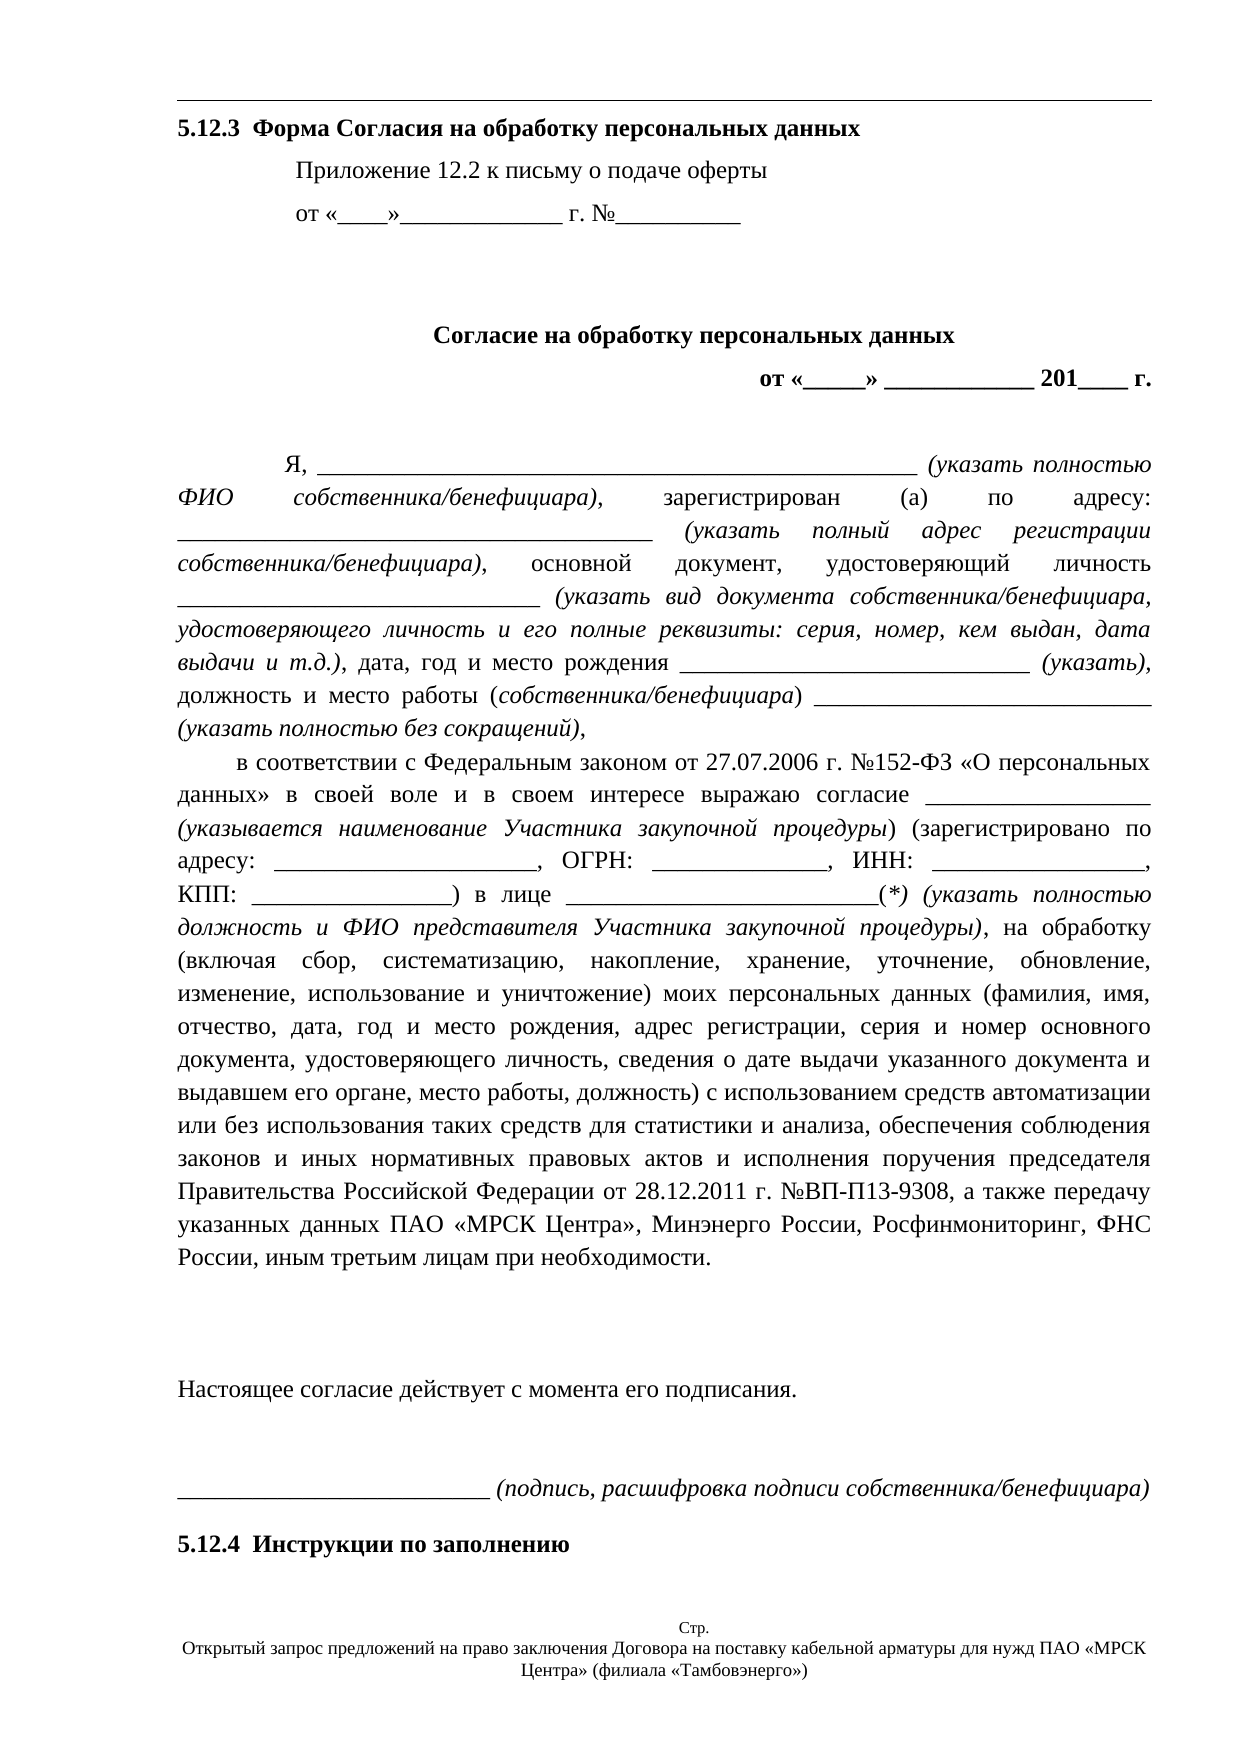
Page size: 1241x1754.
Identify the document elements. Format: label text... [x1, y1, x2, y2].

subtitle Форма Согласия на обработку персональных данных [177, 113, 1152, 142]
text в соответствии с Федеральным законом от 27.07.2006 г. №152-ФЗ «О персональных данных» в своей воле и в своем интересе выражаю согласие __________________ (указывается наименование Участника закупочной процедуры) (зарегистрировано по адресу: _____________________, ОГРН: ______________, ИНН: _________________, КПП: ________________) в лице _________________________(*) (указать полностью должность и ФИО представителя Участника закупочной процедуры), на обработку (включая сбор, систематизацию, накопление, хранение, уточнение, обновление, изменение, использование и уничтожение) моих персональных данных (фамилия, имя, отчество, дата, год и место рождения, адрес регистрации, серия и номер основного документа, удостоверяющего личность, сведения о дате выдачи указанного документа и выдавшем его органе, место работы, должность) с использованием средств автоматизации или без использования таких средств для статистики и анализа, обеспечения соблюдения законов и иных нормативных правовых актов и исполнения поручения председателя Правительства Российской Федерации от 28.12.2011 г. №ВП-П13-9308, а также передачу указанных данных ПАО «МРСК Центра», Минэнерго России, Росфинмониторинг, ФНС России, иным третьим лицам при необходимости. [177, 747, 1152, 1271]
subtitle Инструкции по заполнению [177, 1529, 1152, 1557]
text Согласие на обработку персональных данных [177, 320, 1152, 349]
text Я, ________________________________________________ (указать полностью ФИО собственника/бенефициара), зарегистрирован (а) по адресу: ______________________________________ (указать полный адрес регистрации собственника/бенефициара), основной документ, удостоверяющий личность _____________________________ (указать вид документа собственника/бенефициара, удостоверяющего личность и его полные реквизиты: серия, номер, кем выдан, дата выдачи и т.д.), дата, год и место рождения ____________________________ (указать), должность и место работы (собственника/бенефициара) ___________________________ (указать полностью без сокращений), [177, 449, 1152, 742]
text _________________________ (подпись, расшифровка подписи собственника/бенефициара) [177, 1473, 1152, 1502]
text от «_____» ____________ 201____ г. [177, 363, 1152, 392]
text Настоящее согласие действует с момента его подписания. [177, 1374, 1152, 1403]
text Приложение 12.2 к письму о подаче оферты от «____»_____________ г. №__________ [295, 155, 1152, 227]
